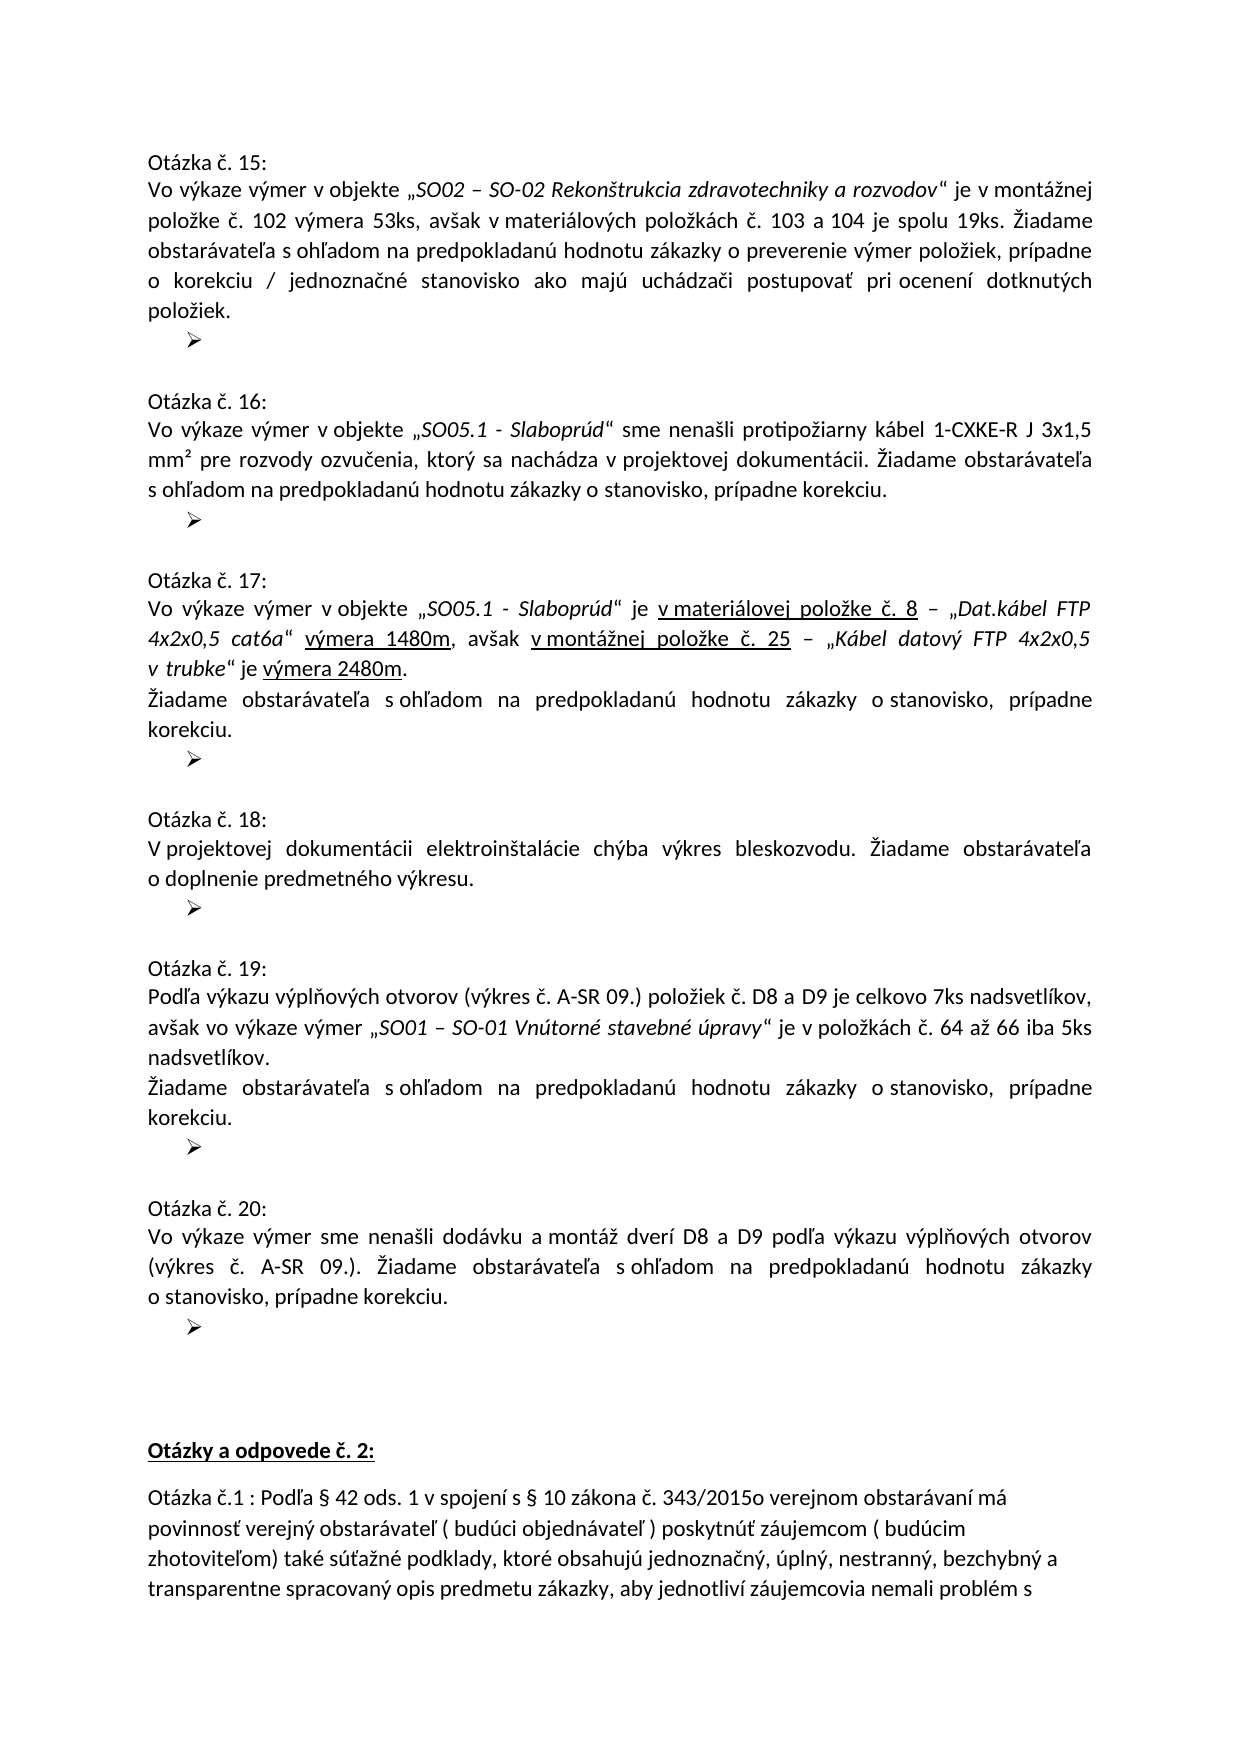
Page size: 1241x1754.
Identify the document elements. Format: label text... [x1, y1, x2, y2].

text Vo výkaze výmer v objekte „SO05.1 - Slaboprúd“ sme nenašli protipožiarny kábel 1-CXKE-R J 3x1,5 mm² pre rozvody ozvučenia, ktorý sa nachádza v projektovej dokumentácii. Žiadame obstarávateľa s ohľadom na predpokladanú hodnotu zákazky o stanovisko, prípadne korekciu. [148, 415, 1093, 503]
text V projektovej dokumentácii elektroinštalácie chýba výkres bleskozvodu. Žiadame obstarávateľa o doplnenie predmetného výkresu. [148, 834, 1093, 892]
text Otázka č. 19: [148, 954, 1093, 982]
text Vo výkaze výmer v objekte „SO05.1 - Slaboprúd“ je v materiálovej položke č. 8 – „Dat.kábel FTP 4x2x0,5 cat6a“ výmera 1480m, avšak v montážnej položke č. 25 – „Kábel datový FTP 4x2x0,5 v trubke“ je výmera 2480m. [148, 594, 1093, 683]
text Otázka č. 20: [148, 1194, 1093, 1222]
text Otázky a odpovede č. 2: [148, 1437, 1093, 1464]
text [148, 1483, 1093, 1602]
text Žiadame obstarávateľa s ohľadom na predpokladanú hodnotu zákazky o stanovisko, prípadne korekciu. [148, 1073, 1093, 1131]
text Otázka č. 17: [148, 566, 1093, 594]
text Otázka č. 15: [148, 148, 1093, 176]
text Otázka č. 16: [148, 387, 1093, 415]
text Podľa výkazu výplňových otvorov (výkres č. A-SR 09.) položiek č. D8 a D9 je celkovo 7ks nadsvetlíkov, avšak vo výkaze výmer „SO01 – SO-01 Vnútorné stavebné úpravy“ je v položkách č. 64 až 66 iba 5ks nadsvetlíkov. [148, 982, 1093, 1071]
text Otázka č. 18: [148, 806, 1093, 834]
text Žiadame obstarávateľa s ohľadom na predpokladanú hodnotu zákazky o stanovisko, prípadne korekciu. [148, 685, 1093, 743]
text Vo výkaze výmer v objekte „SO02 – SO-02 Rekonštrukcia zdravotechniky a rozvodov“ je v montážnej položke č. 102 výmera 53ks, avšak v materiálových položkách č. 103 a 104 je spolu 19ks. Žiadame obstarávateľa s ohľadom na predpokladanú hodnotu zákazky o preverenie výmer položiek, prípadne o korekciu / jednoznačné stanovisko ako majú uchádzači postupovať pri ocenení dotknutých položiek. [148, 176, 1093, 324]
text Vo výkaze výmer sme nenašli dodávku a montáž dverí D8 a D9 podľa výkazu výplňových otvorov (výkres č. A-SR 09.). Žiadame obstarávateľa s ohľadom na predpokladanú hodnotu zákazky o stanovisko, prípadne korekciu. [148, 1222, 1093, 1310]
